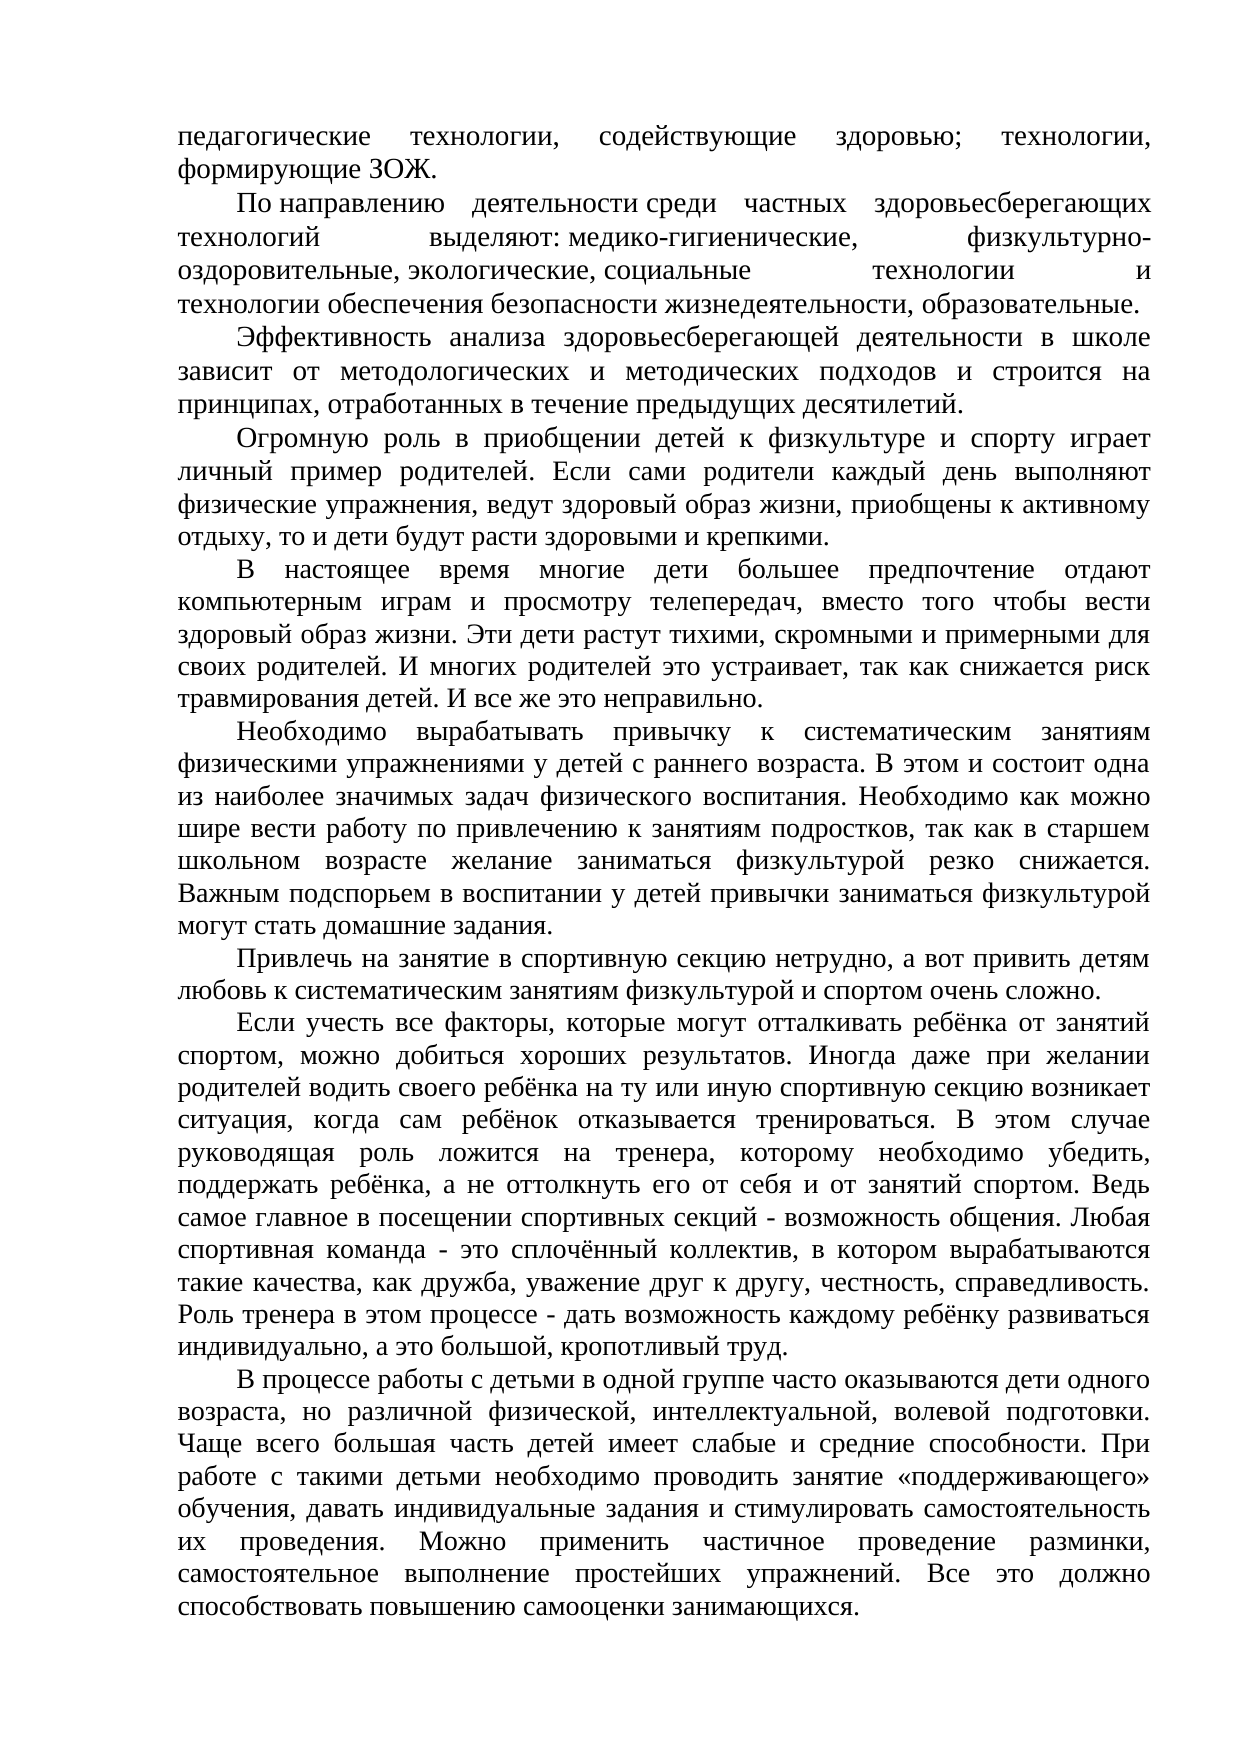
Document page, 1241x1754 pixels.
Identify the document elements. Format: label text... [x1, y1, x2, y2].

text Огромную роль в приобщении детей к физкультуре и спорту играет личный пример родителей. Если сами родители каждый день выполняют физические упражнения, ведут здоровый образ жизни, приобщены к активному отдыху, то и дети будут расти здоровыми и крепкими. [177, 420, 1152, 552]
text В настоящее время многие дети большее предпочтение отдают компьютерным играм и просмотру телепередач, вместо того чтобы вести здоровый образ жизни. Эти дети растут тихими, скромными и примерными для своих родителей. И многих родителей это устраивает, так как снижается риск травмирования детей. И все же это неправильно. [177, 552, 1152, 714]
text Необходимо вырабатывать привычку к систематическим занятиям физическими упражнениями у детей с раннего возраста. В этом и состоит одна из наиболее значимых задач физического воспитания. Необходимо как можно шире вести работу по привлечению к занятиям подростков, так как в старшем школьном возрасте желание заниматься физкультурой резко снижается. Важным подспорьем в воспитании у детей привычки заниматься физкультурой могут стать домашние задания. [177, 714, 1152, 941]
text Эффективность анализа здоровьесберегающей деятельности в школе зависит от методологических и методических подходов и строится на принципах, отработанных в течение предыдущих десятилетий. [177, 319, 1152, 420]
text По направлению деятельности среди частных здоровьесберегающих технологий выделяют: медико-гигиенические, физкультурно-оздоровительные, экологические, социальные технологии и технологии обеспечения безопасности жизнедеятельности, образовательные. [177, 185, 1152, 319]
text В процессе работы с детьми в одной группе часто оказываются дети одного возраста, но различной физической, интеллектуальной, волевой подготовки. Чаще всего большая часть детей имеет слабые и средние способности. При работе с такими детьми необходимо проводить занятие «поддерживающего» обучения, давать индивидуальные задания и стимулировать самостоятельность их проведения. Можно применить частичное проведение разминки, самостоятельное выполнение простейших упражнений. Все это должно способствовать повышению самооценки занимающихся. [177, 1362, 1152, 1621]
text Если учесть все факторы, которые могут отталкивать ребёнка от занятий спортом, можно добиться хороших результатов. Иногда даже при желании родителей водить своего ребёнка на ту или иную спортивную секцию возникает ситуация, когда сам ребёнок отказывается тренироваться. В этом случае руководящая роль ложится на тренера, которому необходимо убедить, поддержать ребёнка, а не оттолкнуть его от себя и от занятий спортом. Ведь самое главное в посещении спортивных секций - возможность общения. Любая спортивная команда - это сплочённый коллектив, в котором вырабатываются такие качества, как дружба, уважение друг к другу, честность, справедливость. Роль тренера в этом процессе - дать возможность каждому ребёнку развиваться индивидуально, а это большой, кропотливый труд. [177, 1005, 1152, 1362]
text Привлечь на занятие в спортивную секцию нетрудно, а вот привить детям любовь к систематическим занятиям физкультурой и спортом очень сложно. [177, 941, 1152, 1005]
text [177, 118, 1152, 185]
